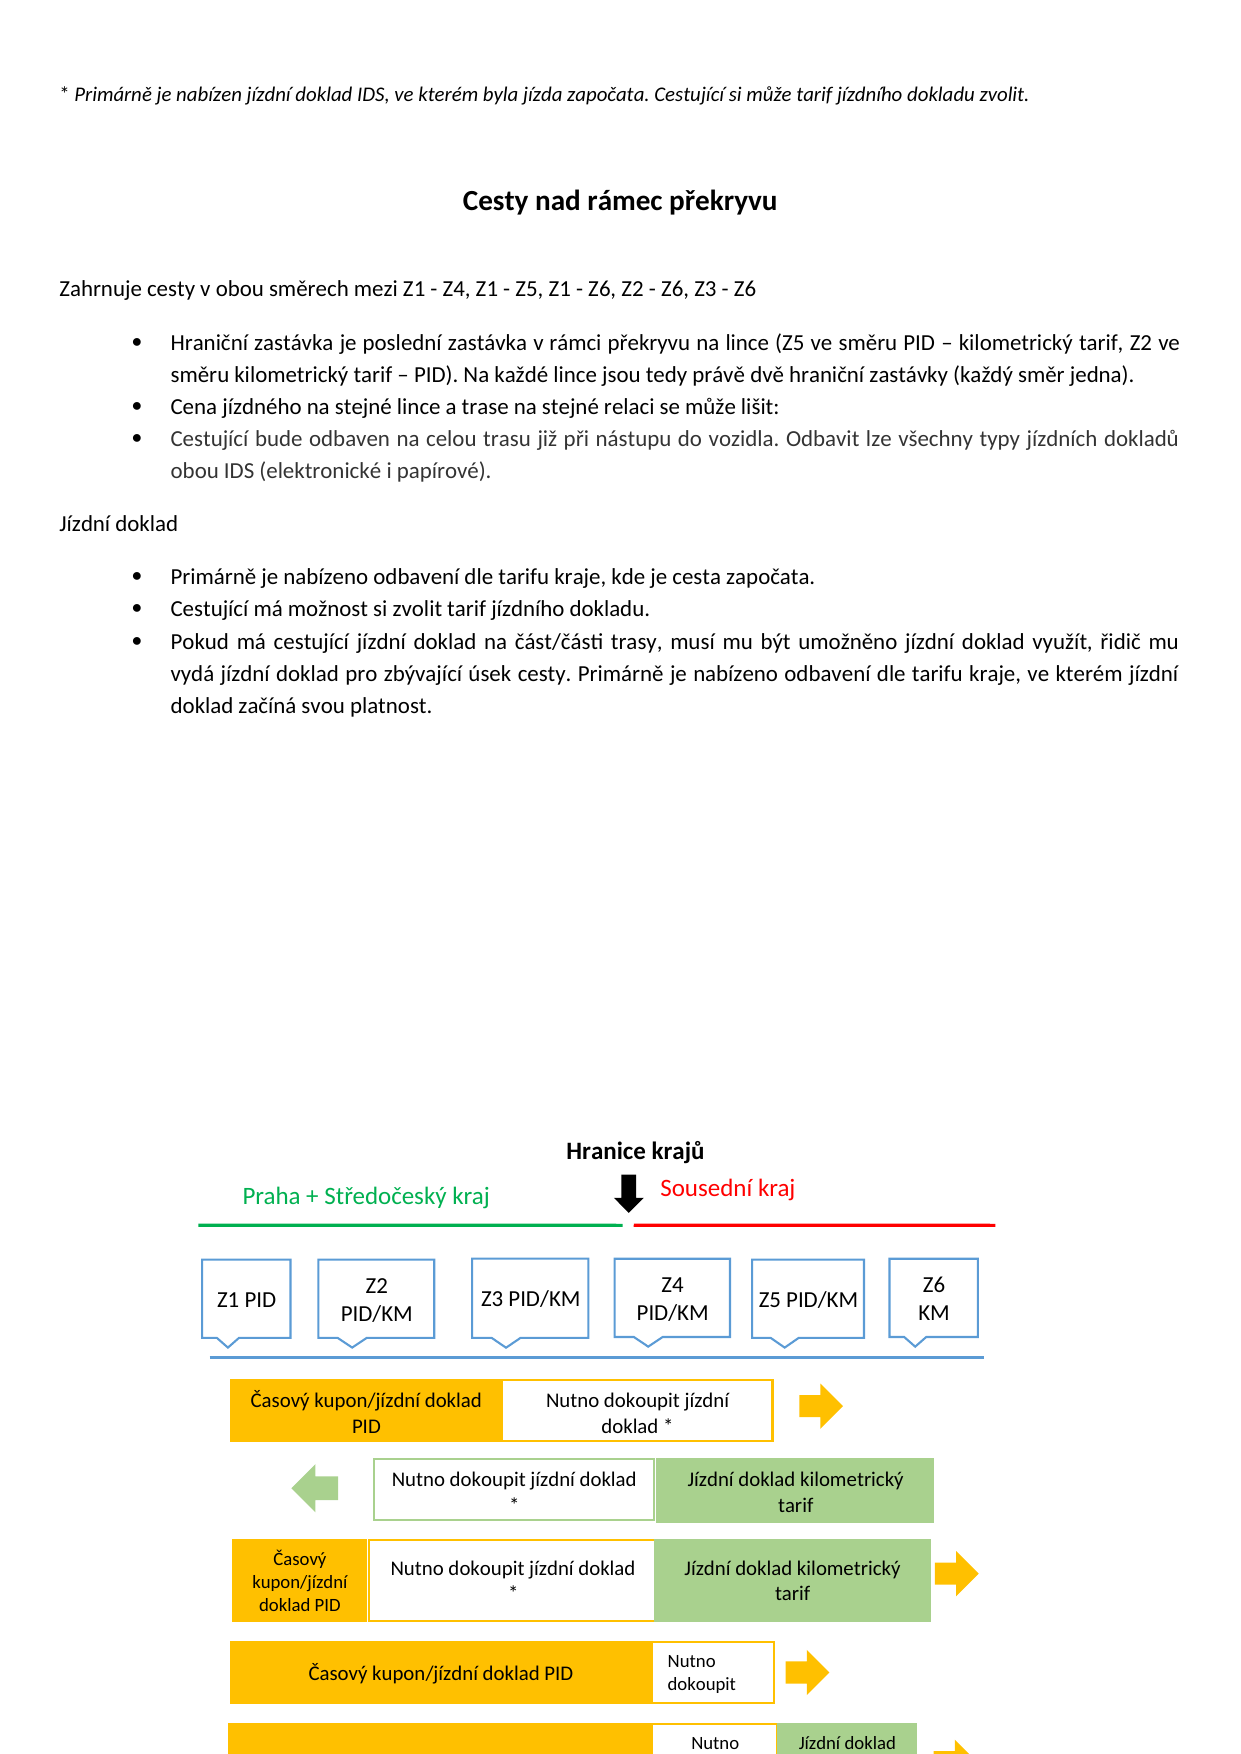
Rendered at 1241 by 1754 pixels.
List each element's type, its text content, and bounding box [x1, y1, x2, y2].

list Primárně je nabízeno odbavení dle tarifu kraje, kde je cesta započata. [133, 562, 1181, 590]
subtitle Cesty nad rámec překryvu [59, 182, 1181, 218]
list Pokud má cestující jízdní doklad na část/části trasy, musí mu být umožněno jízdní doklad využít, řidič mu vydá jízdní doklad pro zbývající úsek cesty. Primárně je nabízeno odbavení dle tarifu kraje, ve kterém jízdní doklad začíná svou platnost. [133, 627, 1181, 719]
text Jízdní doklad [59, 509, 1181, 537]
text * Primárně je nabízen jízdní doklad IDS, ve kterém byla jízda započata. Cestující si může tarif jízdního dokladu zvolit. [59, 81, 1181, 107]
list Hraniční zastávka je poslední zastávka v rámci překryvu na lince (Z5 ve směru PID – kilometrický tarif, Z2 ve směru kilometrický tarif – PID). Na každé lince jsou tedy právě dvě hraniční zastávky (každý směr jedna). [133, 328, 1181, 388]
list Cena jízdného na stejné lince a trase na stejné relaci se může lišit: [133, 392, 1181, 420]
list Cestující má možnost si zvolit tarif jízdního dokladu. [133, 594, 1181, 623]
list Cestující bude odbaven na celou trasu již při nástupu do vozidla. Odbavit lze všechny typy jízdních dokladů obou IDS (elektronické i papírové). [133, 424, 1181, 484]
text Zahrnuje cesty v obou směrech mezi Z1 - Z4, Z1 - Z5, Z1 - Z6, Z2 - Z6, Z3 - Z6 [59, 274, 1181, 303]
